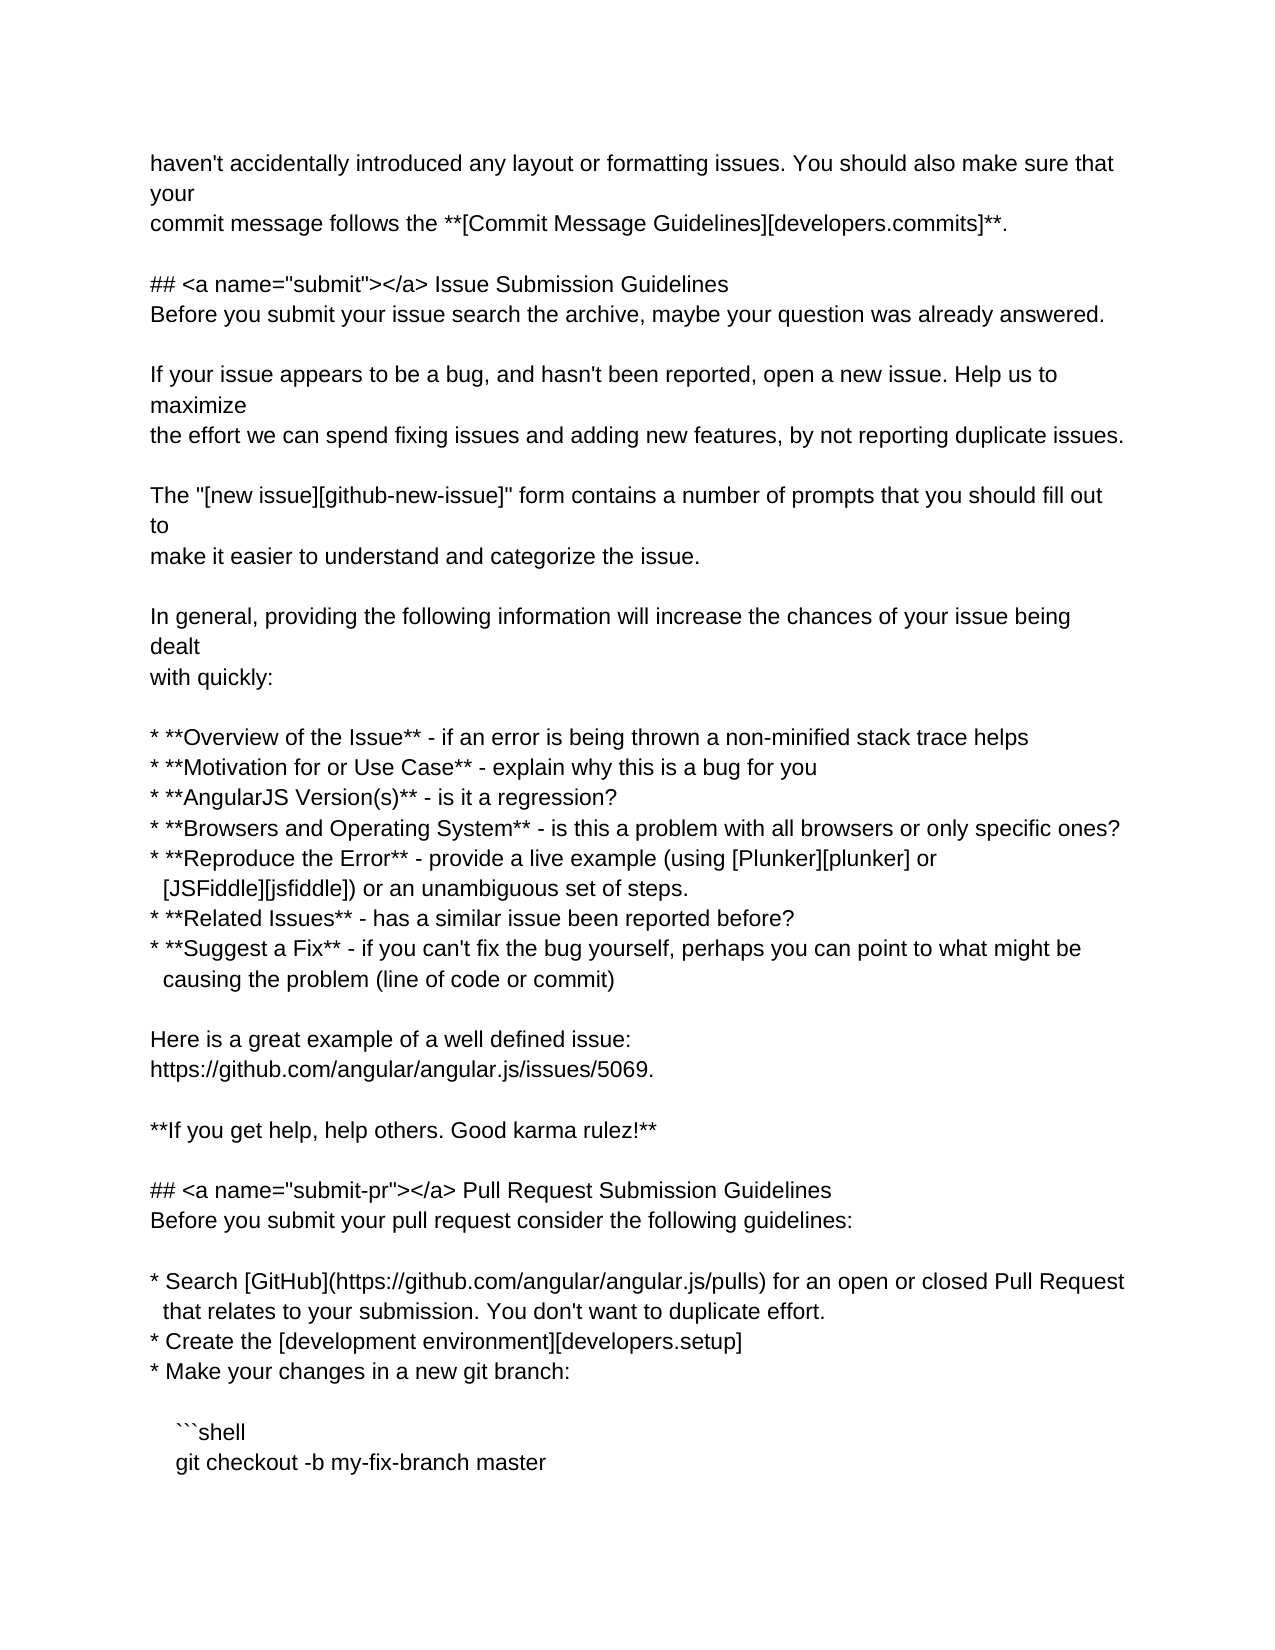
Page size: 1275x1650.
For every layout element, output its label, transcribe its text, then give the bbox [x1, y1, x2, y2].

text * **Browsers and Operating System** - is this a problem with all browsers or only specific ones? [150, 814, 1125, 841]
text make it easier to understand and categorize the issue. [150, 543, 1125, 569]
text * **Suggest a Fix** - if you can't fix the bug yourself, perhaps you can point to what might be [150, 935, 1125, 962]
text * **Related Issues** - has a similar issue been reported before? [150, 905, 1125, 932]
text ## <a name="submit"></a> Issue Submission Guidelines [150, 271, 1125, 297]
text Before you submit your pull request consider the following guidelines: [150, 1207, 1125, 1234]
text causing the problem (line of code or commit) [150, 966, 1125, 992]
text In general, providing the following information will increase the chances of your issue being dealt [150, 603, 1125, 660]
text haven't accidentally introduced any layout or formatting issues. You should also make sure that your [150, 150, 1125, 207]
text * **AngularJS Version(s)** - is it a regression? [150, 784, 1125, 811]
text * **Overview of the Issue** - if an error is being thrown a non-minified stack trace helps [150, 724, 1125, 750]
text the effort we can spend fixing issues and adding new features, by not reporting duplicate issues. [150, 422, 1125, 448]
text * Search [GitHub](https://github.com/angular/angular.js/pulls) for an open or closed Pull Request [150, 1268, 1125, 1294]
text git checkout -b my-fix-branch master [150, 1449, 1125, 1475]
text with quickly: [150, 663, 1125, 690]
text commit message follows the **[Commit Message Guidelines][developers.commits]**. [150, 210, 1125, 237]
text * **Reproduce the Error** - provide a live example (using [Plunker][plunker] or [150, 845, 1125, 871]
text that relates to your submission. You don't want to duplicate effort. [150, 1298, 1125, 1324]
text Before you submit your issue search the archive, maybe your question was already answered. [150, 301, 1125, 327]
text * Create the [development environment][developers.setup] [150, 1328, 1125, 1354]
text * Make your changes in a new git branch: [150, 1358, 1125, 1385]
text [JSFiddle][jsfiddle]) or an unambiguous set of steps. [150, 875, 1125, 901]
text If your issue appears to be a bug, and hasn't been reported, open a new issue. Help us to maximize [150, 361, 1125, 418]
text ```shell [150, 1419, 1125, 1445]
text The "[new issue][github-new-issue]" form contains a number of prompts that you should fill out to [150, 482, 1125, 539]
text Here is a great example of a well defined issue: https://github.com/angular/angular.js/issues/5069. [150, 1026, 1125, 1083]
text * **Motivation for or Use Case** - explain why this is a bug for you [150, 754, 1125, 781]
text **If you get help, help others. Good karma rulez!** [150, 1117, 1125, 1143]
text ## <a name="submit-pr"></a> Pull Request Submission Guidelines [150, 1177, 1125, 1203]
